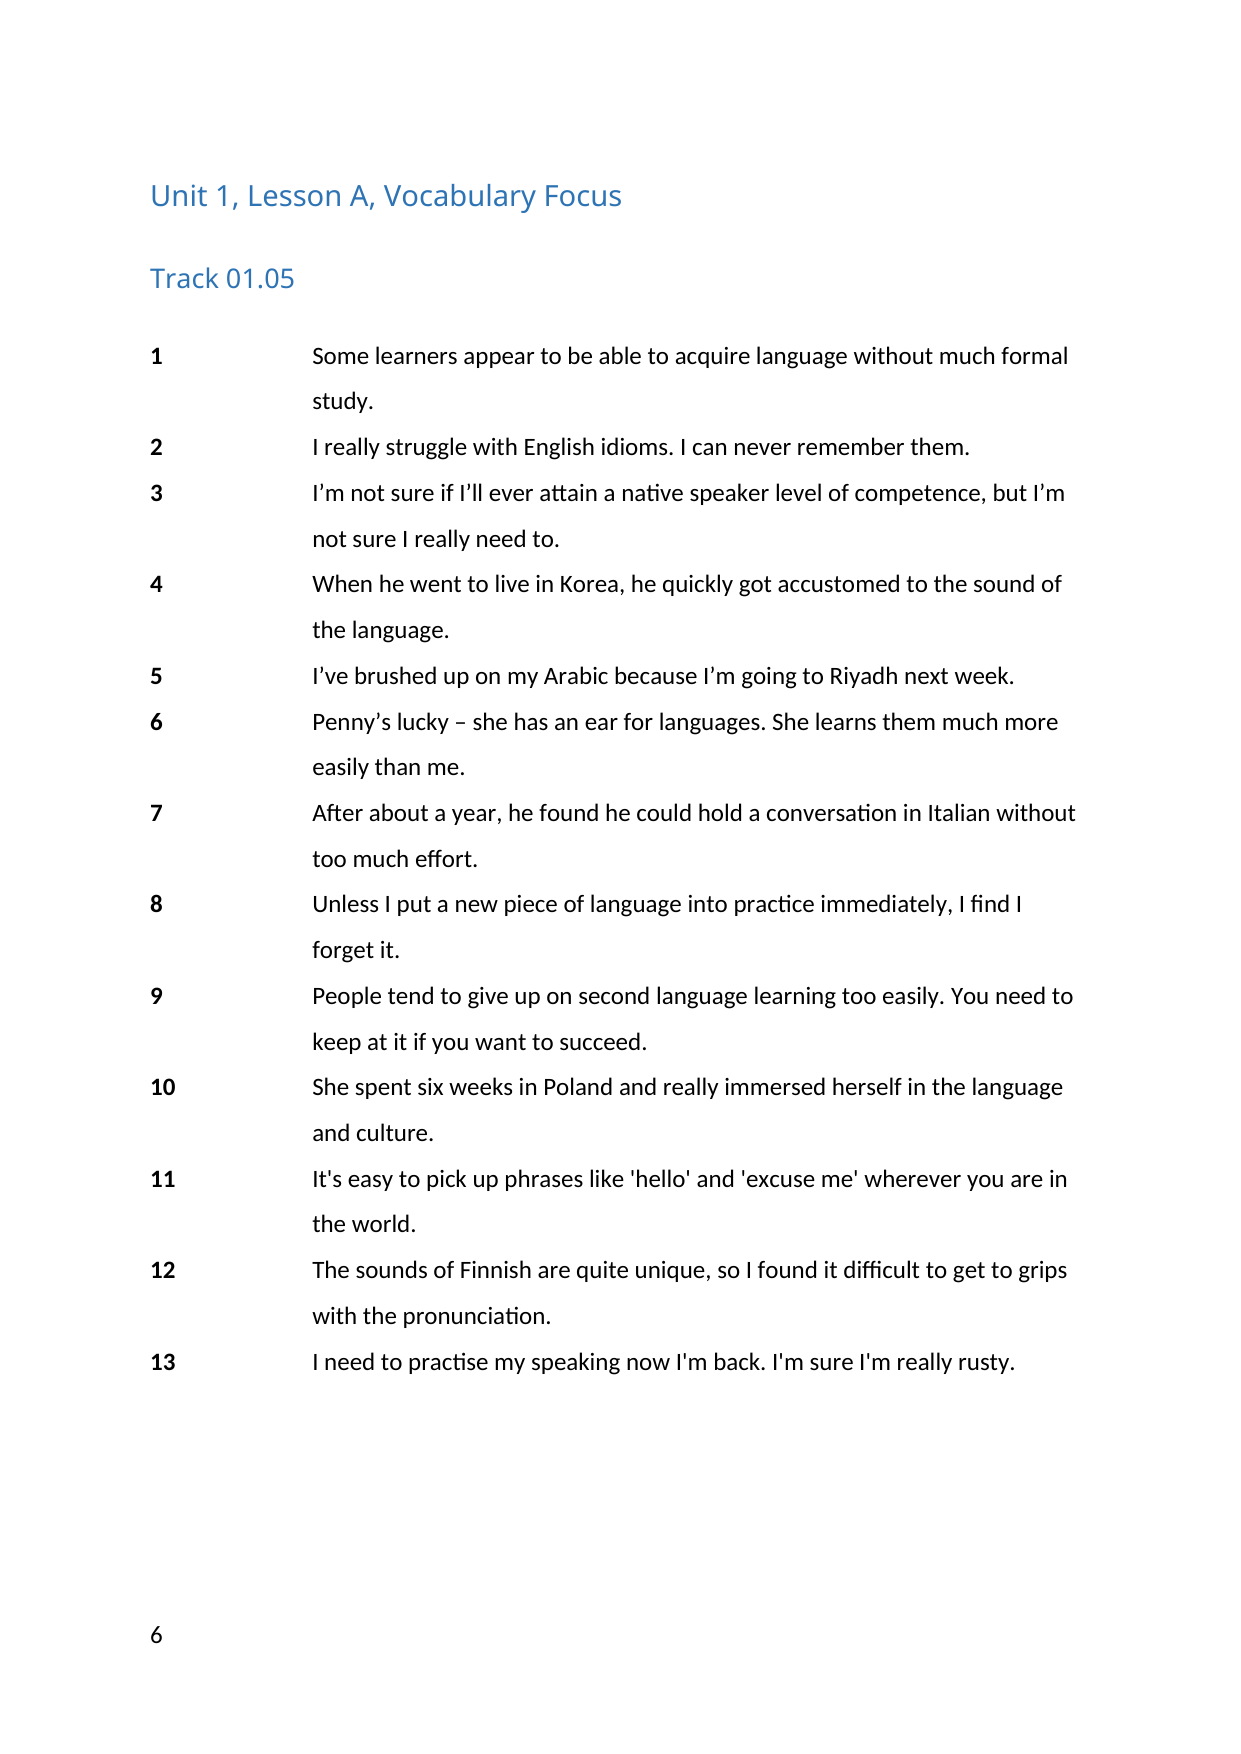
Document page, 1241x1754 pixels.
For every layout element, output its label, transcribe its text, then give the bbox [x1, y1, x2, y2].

text 6 Penny’s lucky – she has an ear for languages. She learns them much more easily than me. [150, 706, 1090, 782]
text 8 Unless I put a new piece of language into practice immediately, I find I forget it. [150, 888, 1090, 965]
subtitle Track 01.05 [150, 259, 1090, 296]
text 7 After about a year, he found he could hold a conversation in Italian without too much effort. [150, 797, 1090, 873]
text 1 Some learners appear to be able to acquire language without much formal study. [150, 340, 1090, 416]
text 12 The sounds of Finnish are quite unique, so I found it difficult to get to grips with the pronunciation. [150, 1254, 1090, 1331]
text 13 I need to practise my speaking now I'm back. I'm sure I'm really rusty. [150, 1346, 1090, 1376]
text 3 I’m not sure if I’ll ever attain a native speaker level of competence, but I’m not sure I really need to. [150, 477, 1090, 553]
text 4 When he went to live in Korea, he quickly got accustomed to the sound of the language. [150, 568, 1090, 645]
subtitle Unit 1, Lesson A, Vocabulary Focus [150, 175, 1090, 215]
text 11 It's easy to pick up phrases like 'hello' and 'excuse me' wherever you are in the world. [150, 1163, 1090, 1239]
text 10 She spent six weeks in Poland and really immersed herself in the language and culture. [150, 1071, 1090, 1148]
text 2 I really struggle with English idioms. I can never remember them. [150, 431, 1090, 462]
text 5 I’ve brushed up on my Arabic because I’m going to Riyadh next week. [150, 660, 1090, 690]
text 9 People tend to give up on second language learning too easily. You need to keep at it if you want to succeed. [150, 980, 1090, 1056]
